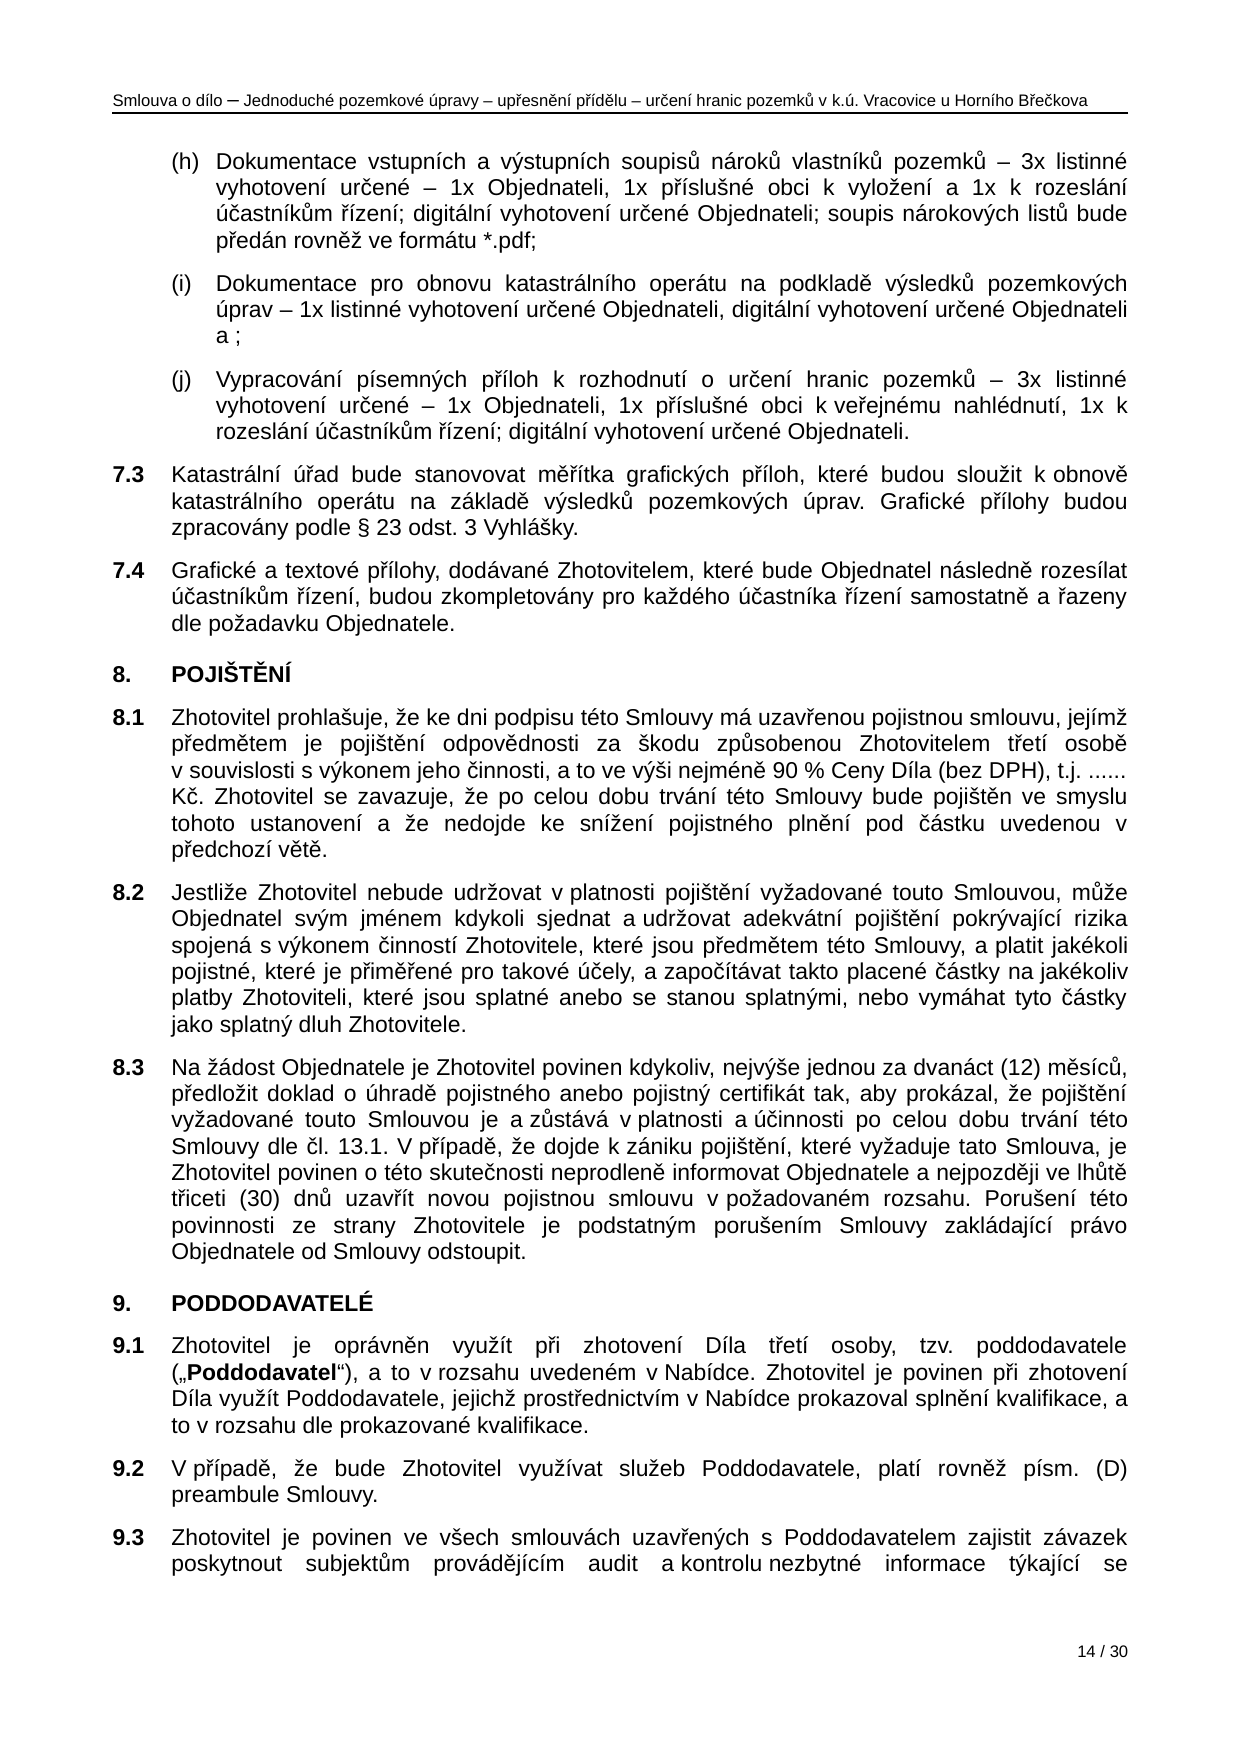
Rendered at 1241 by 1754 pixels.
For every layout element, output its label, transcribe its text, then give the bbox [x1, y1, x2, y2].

text Grafické a textové přílohy, dodávané Zhotovitelem, které bude Objednatel následně rozesílat účastníkům řízení, budou zkompletovány pro každého účastníka řízení samostatně a řazeny dle požadavku Objednatele. [112, 557, 1128, 636]
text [112, 1524, 1128, 1577]
list Vypracování písemných příloh k rozhodnutí o určení hranic pozemků – 3x listinné vyhotovení určené – 1x Objednateli, 1x příslušné obci k veřejnému nahlédnutí, 1x k rozeslání účastníkům řízení; digitální vyhotovení určené Objednateli. [171, 366, 1128, 444]
list Dokumentace vstupních a výstupních soupisů nároků vlastníků pozemků – 3x listinné vyhotovení určené – 1x Objednateli, 1x příslušné obci k vyložení a 1x k rozeslání účastníkům řízení; digitální vyhotovení určené Objednateli; soupis nárokových listů bude předán rovněž ve formátu *.pdf; [171, 148, 1128, 253]
text V případě, že bude Zhotovitel využívat služeb Poddodavatele, platí rovněž písm. (D) preambule Smlouvy. [112, 1454, 1128, 1507]
text Zhotovitel prohlašuje, že ke dni podpisu této Smlouvy má uzavřenou pojistnou smlouvu, jejímž předmětem je pojištění odpovědnosti za škodu způsobenou Zhotovitelem třetí osobě v souvislosti s výkonem jeho činnosti, a to ve výši nejméně 90 % Ceny Díla (bez DPH), t.j. ...... Kč. Zhotovitel se zavazuje, že po celou dobu trvání této Smlouvy bude pojištěn ve smyslu tohoto ustanovení a že nedojde ke snížení pojistného plnění pod částku uvedenou v předchozí větě. [112, 704, 1128, 862]
text Katastrální úřad bude stanovovat měřítka grafických příloh, které budou sloužit k obnově katastrálního operátu na základě výsledků pozemkových úprav. Grafické přílohy budou zpracovány podle § 23 odst. 3 Vyhlášky. [112, 461, 1128, 540]
text Na žádost Objednatele je Zhotovitel povinen kdykoliv, nejvýše jednou za dvanáct (12) měsíců, předložit doklad o úhradě pojistného anebo pojistný certifikát tak, aby prokázal, že pojištění vyžadované touto Smlouvou je a zůstává v platnosti a účinnosti po celou dobu trvání této Smlouvy dle čl. 13.1. V případě, že dojde k zániku pojištění, které vyžaduje tato Smlouva, je Zhotovitel povinen o této skutečnosti neprodleně informovat Objednatele a nejpozději ve lhůtě třiceti (30) dnů uzavřít novou pojistnou smlouvu v požadovaném rozsahu. Porušení této povinnosti ze strany Zhotovitele je podstatným porušením Smlouvy zakládající právo Objednatele od Smlouvy odstoupit. [112, 1054, 1128, 1264]
list Dokumentace pro obnovu katastrálního operátu na podkladě výsledků pozemkových úprav – 1x listinné vyhotovení určené Objednateli, digitální vyhotovení určené Objednateli a ; [171, 270, 1128, 349]
text Jestliže Zhotovitel nebude udržovat v platnosti pojištění vyžadované touto Smlouvou, může Objednatel svým jménem kdykoli sjednat a udržovat adekvátní pojištění pokrývající rizika spojená s výkonem činností Zhotovitele, které jsou předmětem této Smlouvy, a platit jakékoli pojistné, které je přiměřené pro takové účely, a započítávat takto placené částky na jakékoliv platby Zhotoviteli, které jsou splatné anebo se stanou splatnými, nebo vymáhat tyto částky jako splatný dluh Zhotovitele. [112, 879, 1128, 1037]
text Poddodavatelé [112, 1289, 1128, 1316]
text Pojištění [112, 661, 1128, 687]
text Zhotovitel je oprávněn využít při zhotovení Díla třetí osoby, tzv. poddodavatele („Poddodavatel“), a to v rozsahu uvedeném v Nabídce. Zhotovitel je povinen při zhotovení Díla využít Poddodavatele, jejichž prostřednictvím v Nabídce prokazoval splnění kvalifikace, a to v rozsahu dle prokazované kvalifikace. [112, 1332, 1128, 1438]
